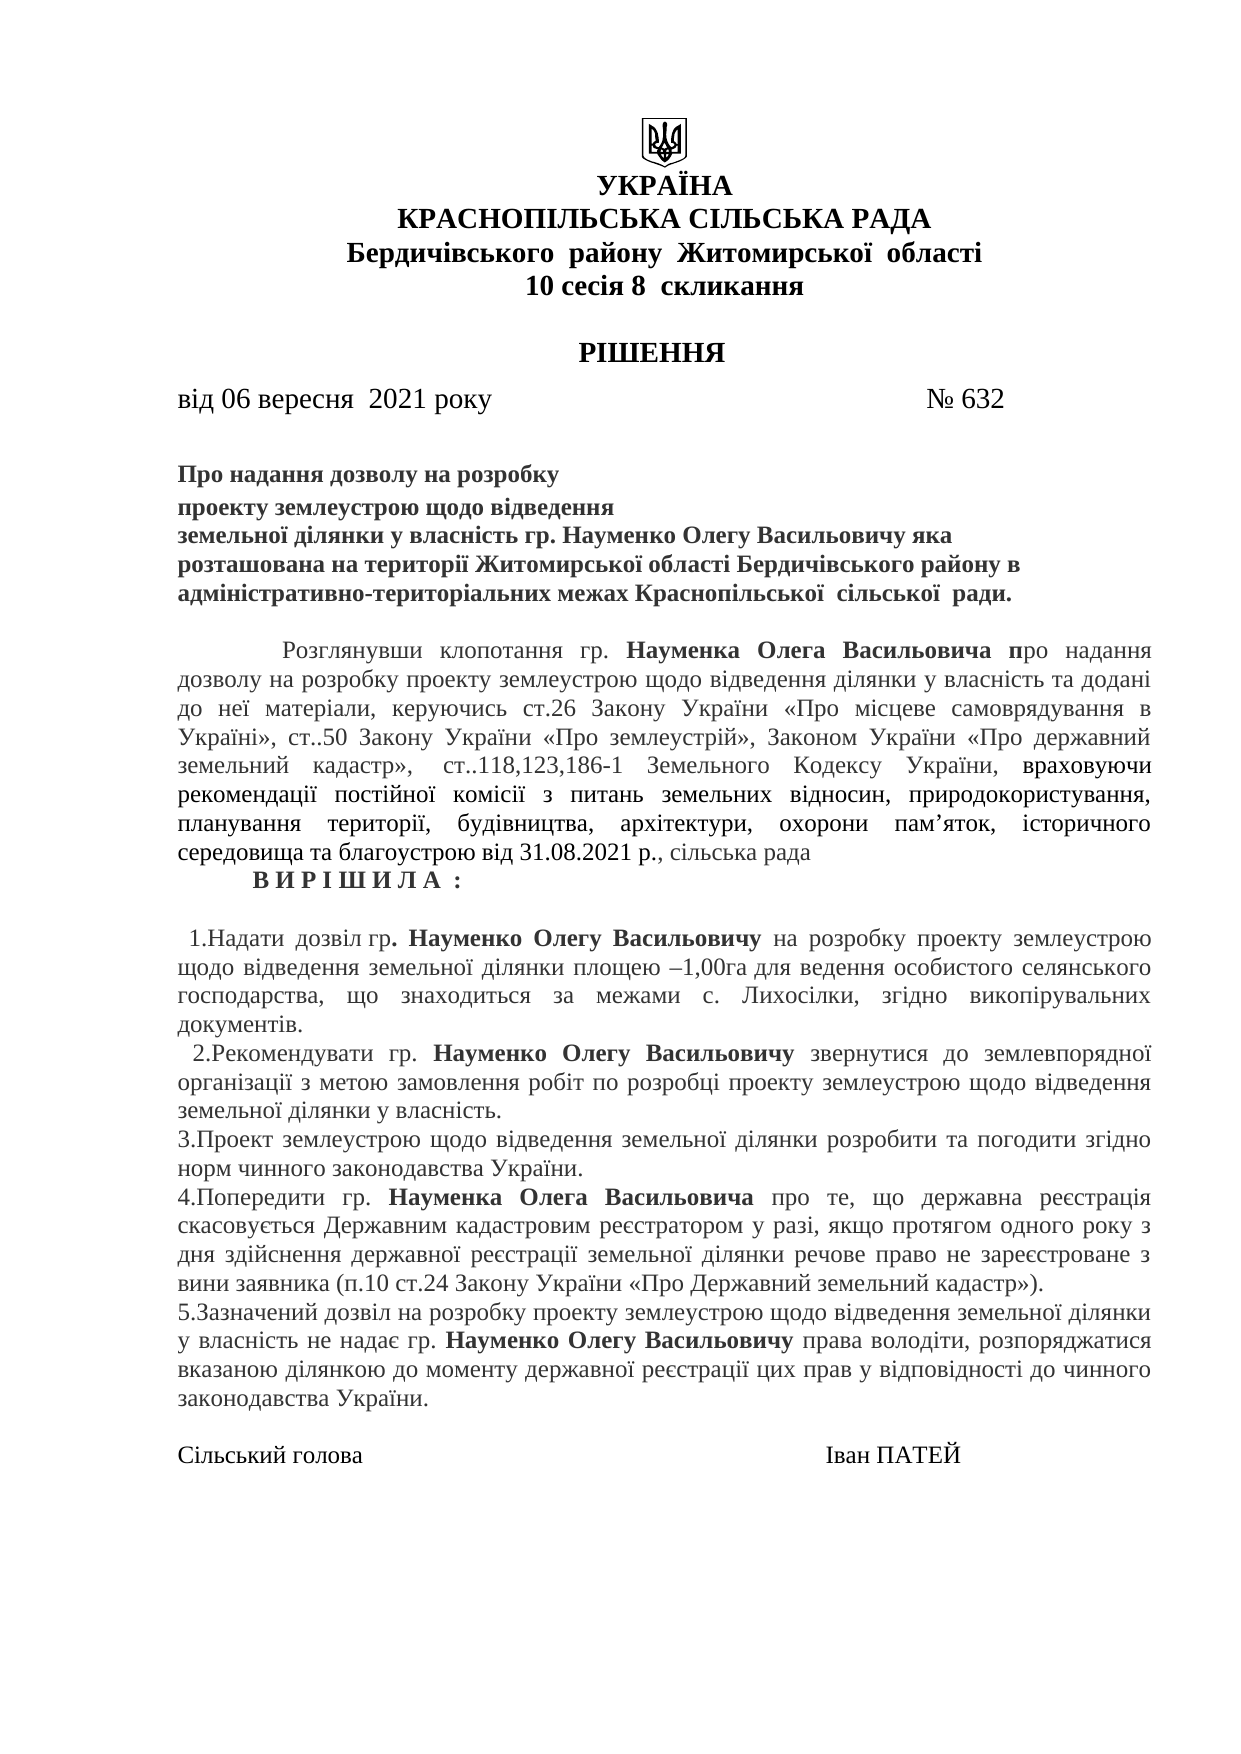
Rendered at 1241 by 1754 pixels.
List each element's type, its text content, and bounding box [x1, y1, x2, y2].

text від 06 вересня 2021 року № 632 [177, 382, 1152, 415]
text 10 сесія 8 скликання [177, 268, 1152, 302]
text Сільський голова Іван ПАТЕЙ [177, 1440, 1152, 1469]
text земельної ділянки у власність гр. Науменко Олегу Васильовичу яка розташована на території Житомирської області Бердичівського району в адміністративно-територіальних межах Краснопільської сільської ради. [177, 520, 1040, 607]
text 4.Попередити гр. Науменка Олега Васильовича про те, що державна реєстрація скасовується Державним кадастровим реєстратором у разі, якщо протягом одного року з дня здійснення державної реєстрації земельної ділянки речове право не зареєстроване з вини заявника (п.10 ст.24 Закону України «Про Державний земельний кадастр»). [177, 1182, 1152, 1297]
text Бердичівського району Житомирської області [177, 235, 1152, 268]
text 1.Надати дозвіл гр. Науменко Олегу Васильовичу на розробку проекту землеустрою щодо відведення земельної ділянки площею –1,00га для ведення особистого селянського господарства, що знаходиться за межами с. Лихосілки, згідно викопірувальних документів. [177, 923, 1152, 1038]
text Розглянувши клопотання гр. Науменка Олега Васильовича про надання дозволу на розробку проекту землеустрою щодо відведення ділянки у власність та додані до неї матеріали, керуючись ст.26 Закону України «Про місцеве самоврядування в Україні», ст..50 Закону України «Про землеустрій», Законом України «Про державний земельний кадастр», ст..118,123,186-1 Земельного Кодексу України, враховуючи рекомендації постійної комісії з питань земельних відносин, природокористування, планування території, будівництва, архітектури, охорони пам’яток, історичного середовища та благоустрою від 31.08.2021 р., сільська рада [177, 635, 1152, 865]
text УКРАЇНА [177, 168, 1152, 201]
text КРАСНОПІЛЬСЬКА СІЛЬСЬКА РАДА [177, 201, 1152, 235]
text 5.Зазначений дозвіл на розробку проекту землеустрою щодо відведення земельної ділянки у власність не надає гр. Науменко Олегу Васильовичу права володіти, розпоряджатися вказаною ділянкою до моменту державної реєстрації цих прав у відповідності до чинного законодавства України. [177, 1297, 1152, 1412]
text Про надання дозволу на розробку [177, 459, 1152, 487]
text 2.Рекомендувати гр. Науменко Олегу Васильовичу звернутися до землевпорядної організації з метою замовлення робіт по розробці проекту землеустрою щодо відведення земельної ділянки у власність. [177, 1038, 1152, 1124]
text В И Р І Ш И Л А : [177, 865, 1152, 894]
text РІШЕННЯ [177, 336, 1152, 369]
text 3.Проект землеустрою щодо відведення земельної ділянки розробити та погодити згідно норм чинного законодавства України. [177, 1124, 1152, 1182]
text проекту землеустрою щодо відведення [177, 492, 1040, 520]
